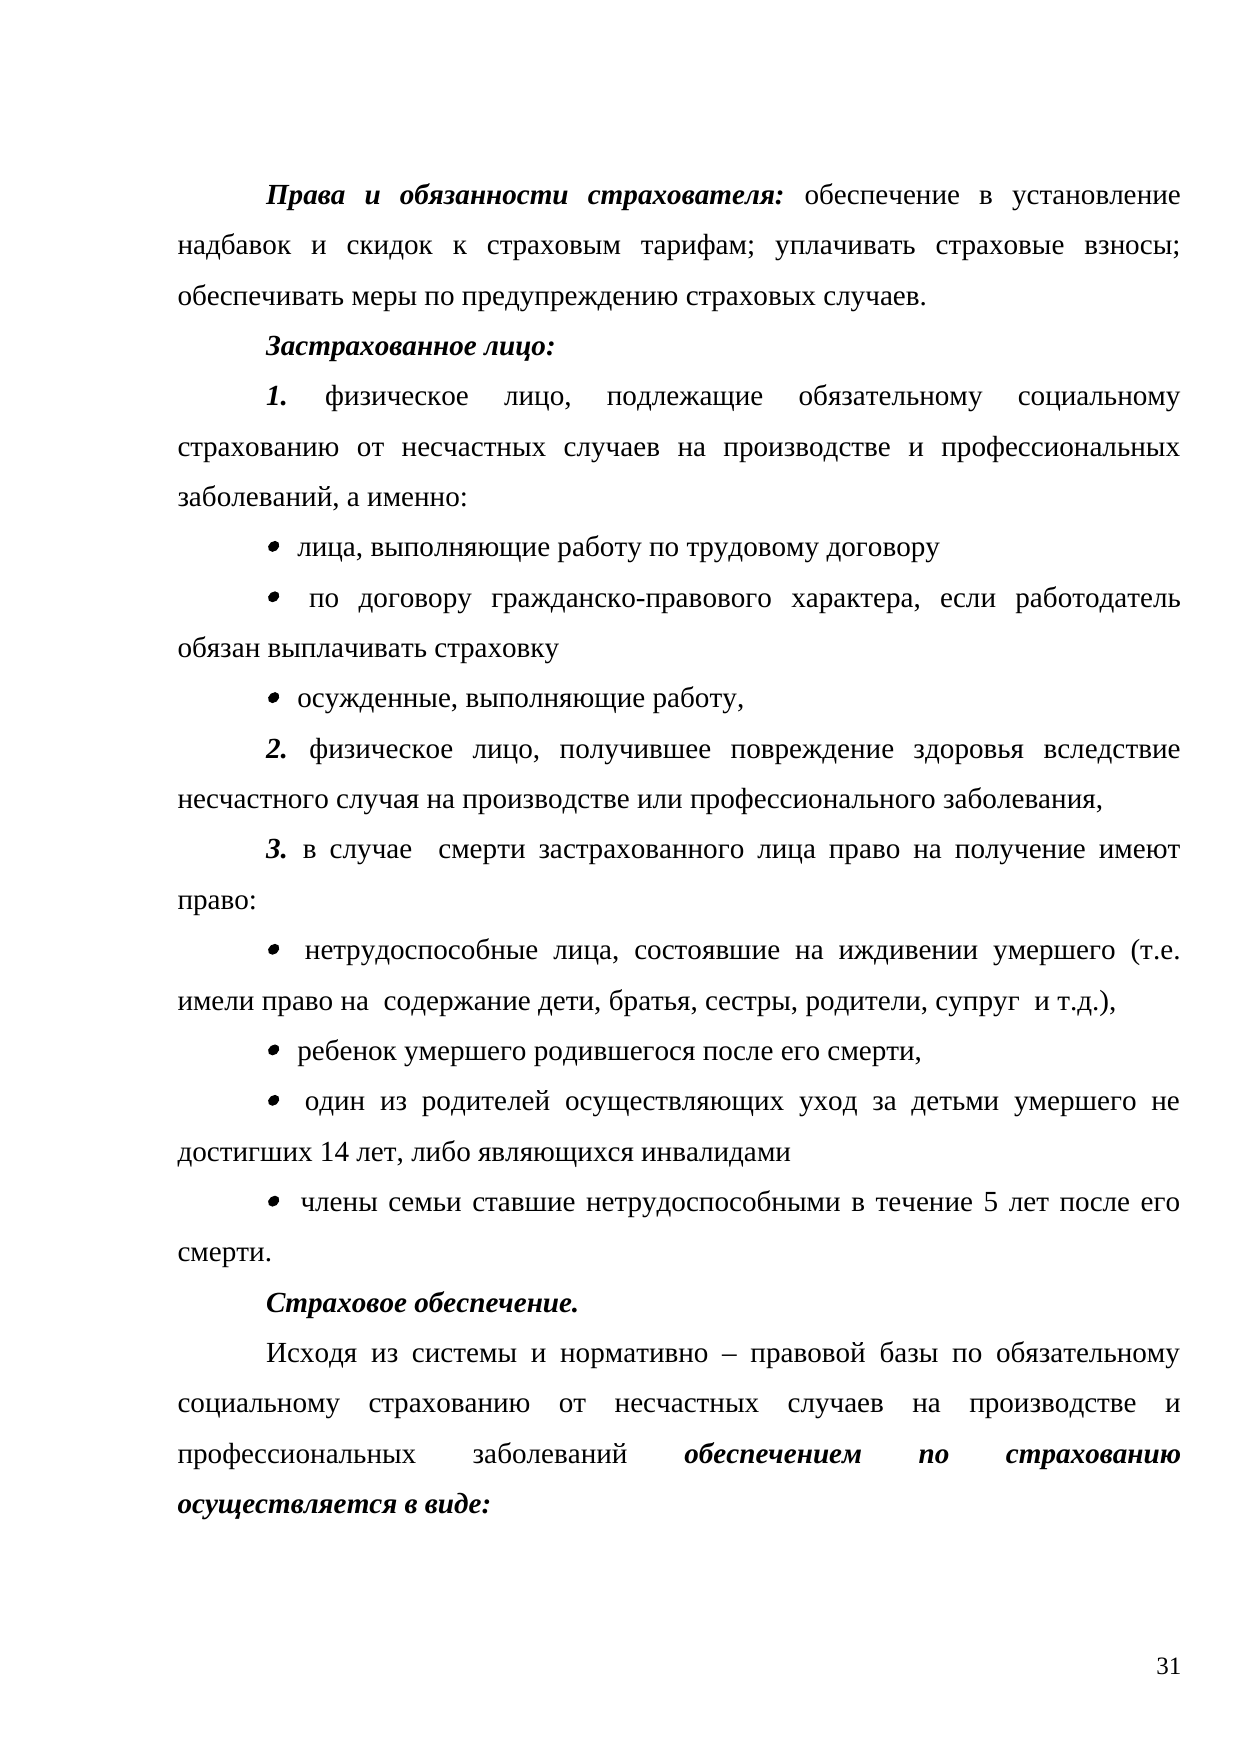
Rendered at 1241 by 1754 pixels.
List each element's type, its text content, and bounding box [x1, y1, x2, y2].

text Права и обязанности страхователя: обеспечение в установление надбавок и скидок к страховым тарифам; уплачивать страховые взносы; обеспечивать меры по предупреждению страховых случаев. [177, 177, 1181, 311]
list один из родителей осуществляющих уход за детьми умершего не достигших 14 лет, либо являющихся инвалидами [177, 1083, 1181, 1167]
list нетрудоспособные лица, состоявшие на иждивении умершего (т.е. имели право на содержание дети, братья, сестры, родители, супруг и т.д.), [177, 932, 1181, 1016]
text Страховое обеспечение. [177, 1285, 1181, 1318]
text Исходя из системы и нормативно – правовой базы по обязательному социальному страхованию от несчастных случаев на производстве и профессиональных заболеваний обеспечением по страхованию осуществляется в виде: [177, 1335, 1181, 1519]
list физическое лицо, получившее повреждение здоровья вследствие несчастного случая на производстве или профессионального заболевания, [177, 731, 1181, 815]
list по договору гражданско-правового характера, если работодатель обязан выплачивать страховку [177, 580, 1181, 664]
list осужденные, выполняющие работу, [177, 681, 1181, 714]
list в случае смерти застрахованного лица право на получение имеют право: [177, 832, 1181, 915]
text Застрахованное лицо: [177, 328, 1181, 362]
list члены семьи ставшие нетрудоспособными в течение 5 лет после его смерти. [177, 1184, 1181, 1268]
list физическое лицо, подлежащие обязательному социальному страхованию от несчастных случаев на производстве и профессиональных заболеваний, а именно: [177, 378, 1181, 513]
list ребенок умершего родившегося после его смерти, [177, 1033, 1181, 1067]
list лица, выполняющие работу по трудовому договору [177, 529, 1181, 563]
